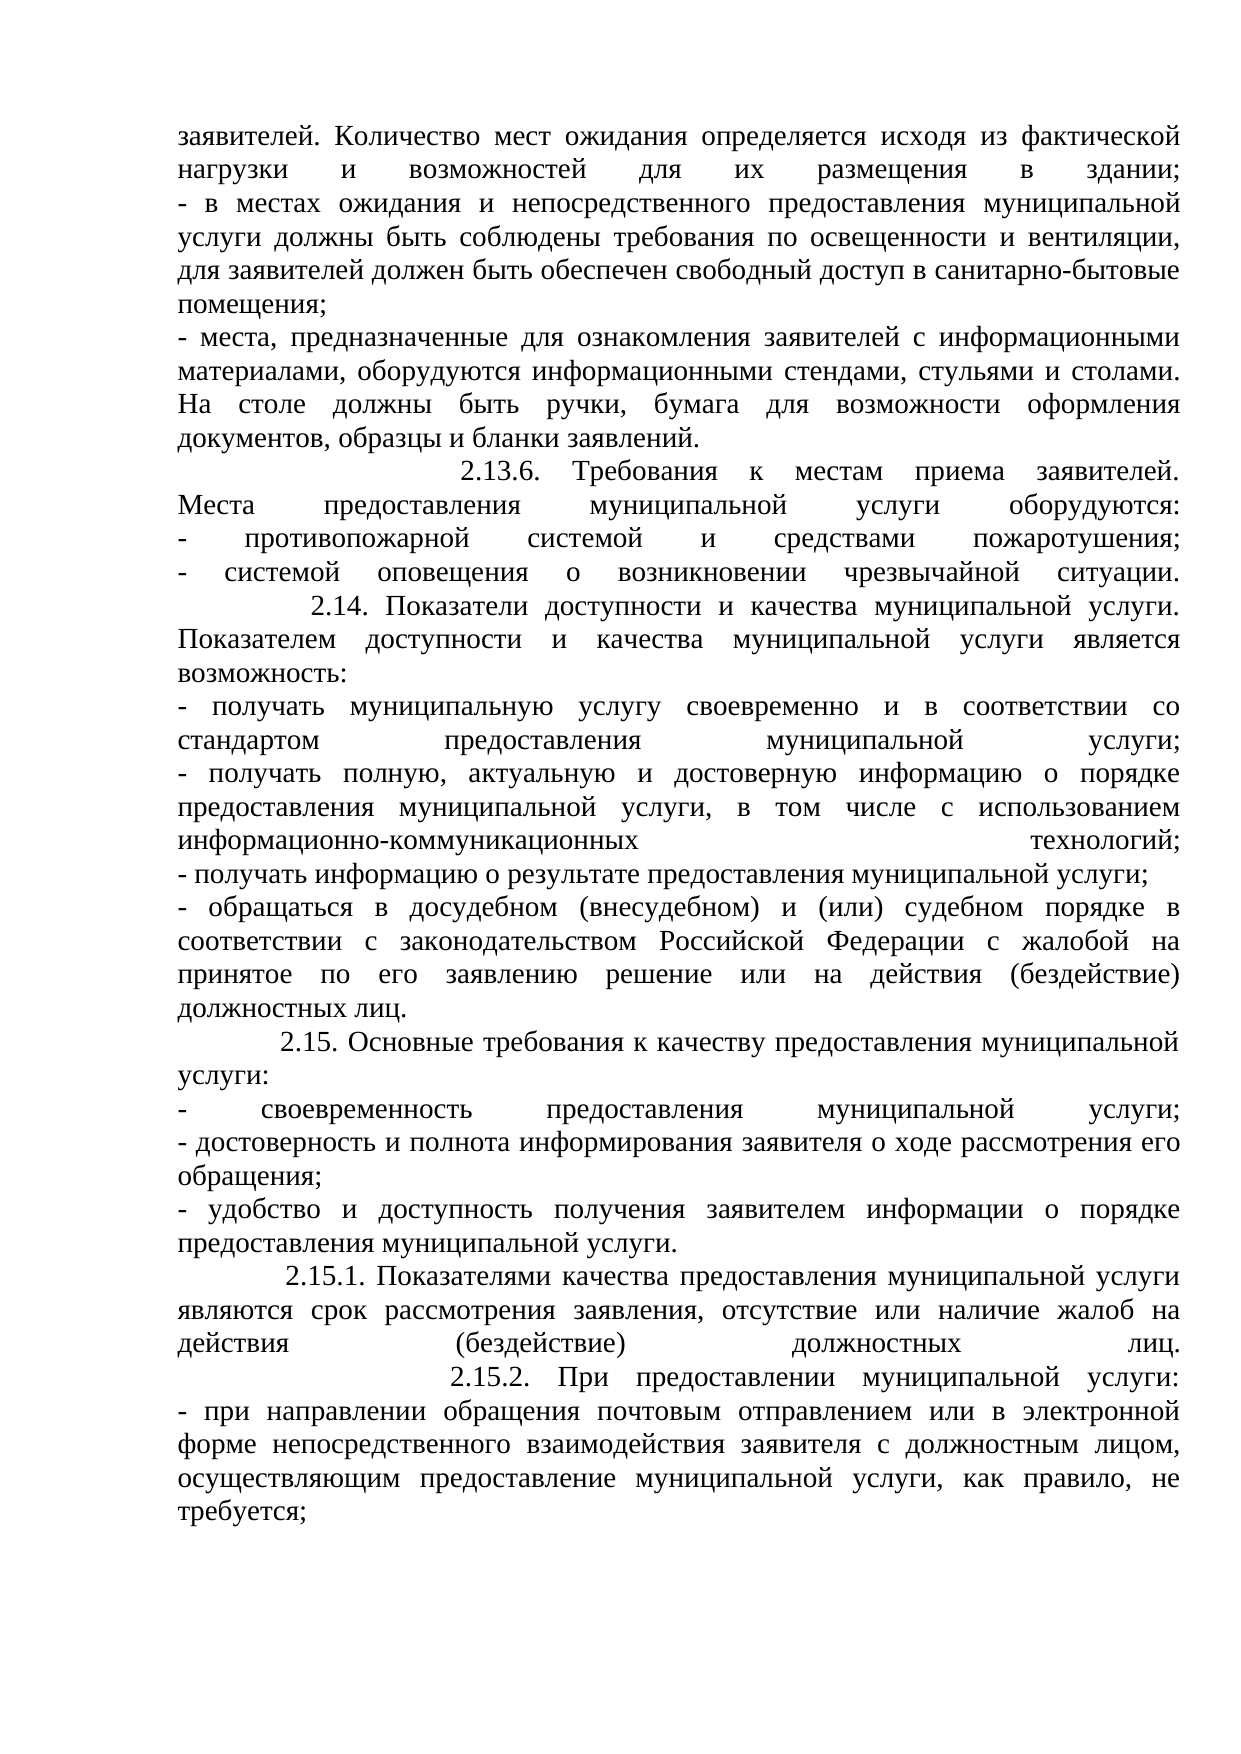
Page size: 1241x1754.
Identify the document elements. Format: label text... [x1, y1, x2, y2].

text 2.15. Основные требования к качеству предоставления муниципальной услуги: - своевременность предоставления муниципальной услуги; - достоверность и полнота информирования заявителя о ходе рассмотрения его обращения; - удобство и доступность получения заявителем информации о порядке предоставления муниципальной услуги. [177, 1024, 1181, 1258]
text - обращаться в досудебном (внесудебном) и (или) судебном порядке в соответствии с законодательством Российской Федерации с жалобой на принятое по его заявлению решение или на действия (бездействие) должностных лиц. [177, 889, 1181, 1024]
text 2.13.6. Требования к местам приема заявителей. Места предоставления муниципальной услуги оборудуются: - противопожарной системой и средствами пожаротушения; - системой оповещения о возникновении чрезвычайной ситуации. 2.14. Показатели доступности и качества муниципальной услуги. Показателем доступности и качества муниципальной услуги является возможность: - получать муниципальную услугу своевременно и в соответствии со стандартом предоставления муниципальной услуги; - получать полную, актуальную и достоверную информацию о порядке предоставления муниципальной услуги, в том числе с использованием информационно-коммуникационных технологий; - получать информацию о результате предоставления муниципальной услуги; [177, 453, 1181, 889]
text 2.15.1. Показателями качества предоставления муниципальной услуги являются срок рассмотрения заявления, отсутствие или наличие жалоб на действия (бездействие) должностных лиц. 2.15.2. При предоставлении муниципальной услуги: - при направлении обращения почтовым отправлением или в электронной форме непосредственного взаимодействия заявителя с должностным лицом, осуществляющим предоставление муниципальной услуги, как правило, не требуется; [177, 1258, 1181, 1556]
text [177, 118, 1181, 453]
